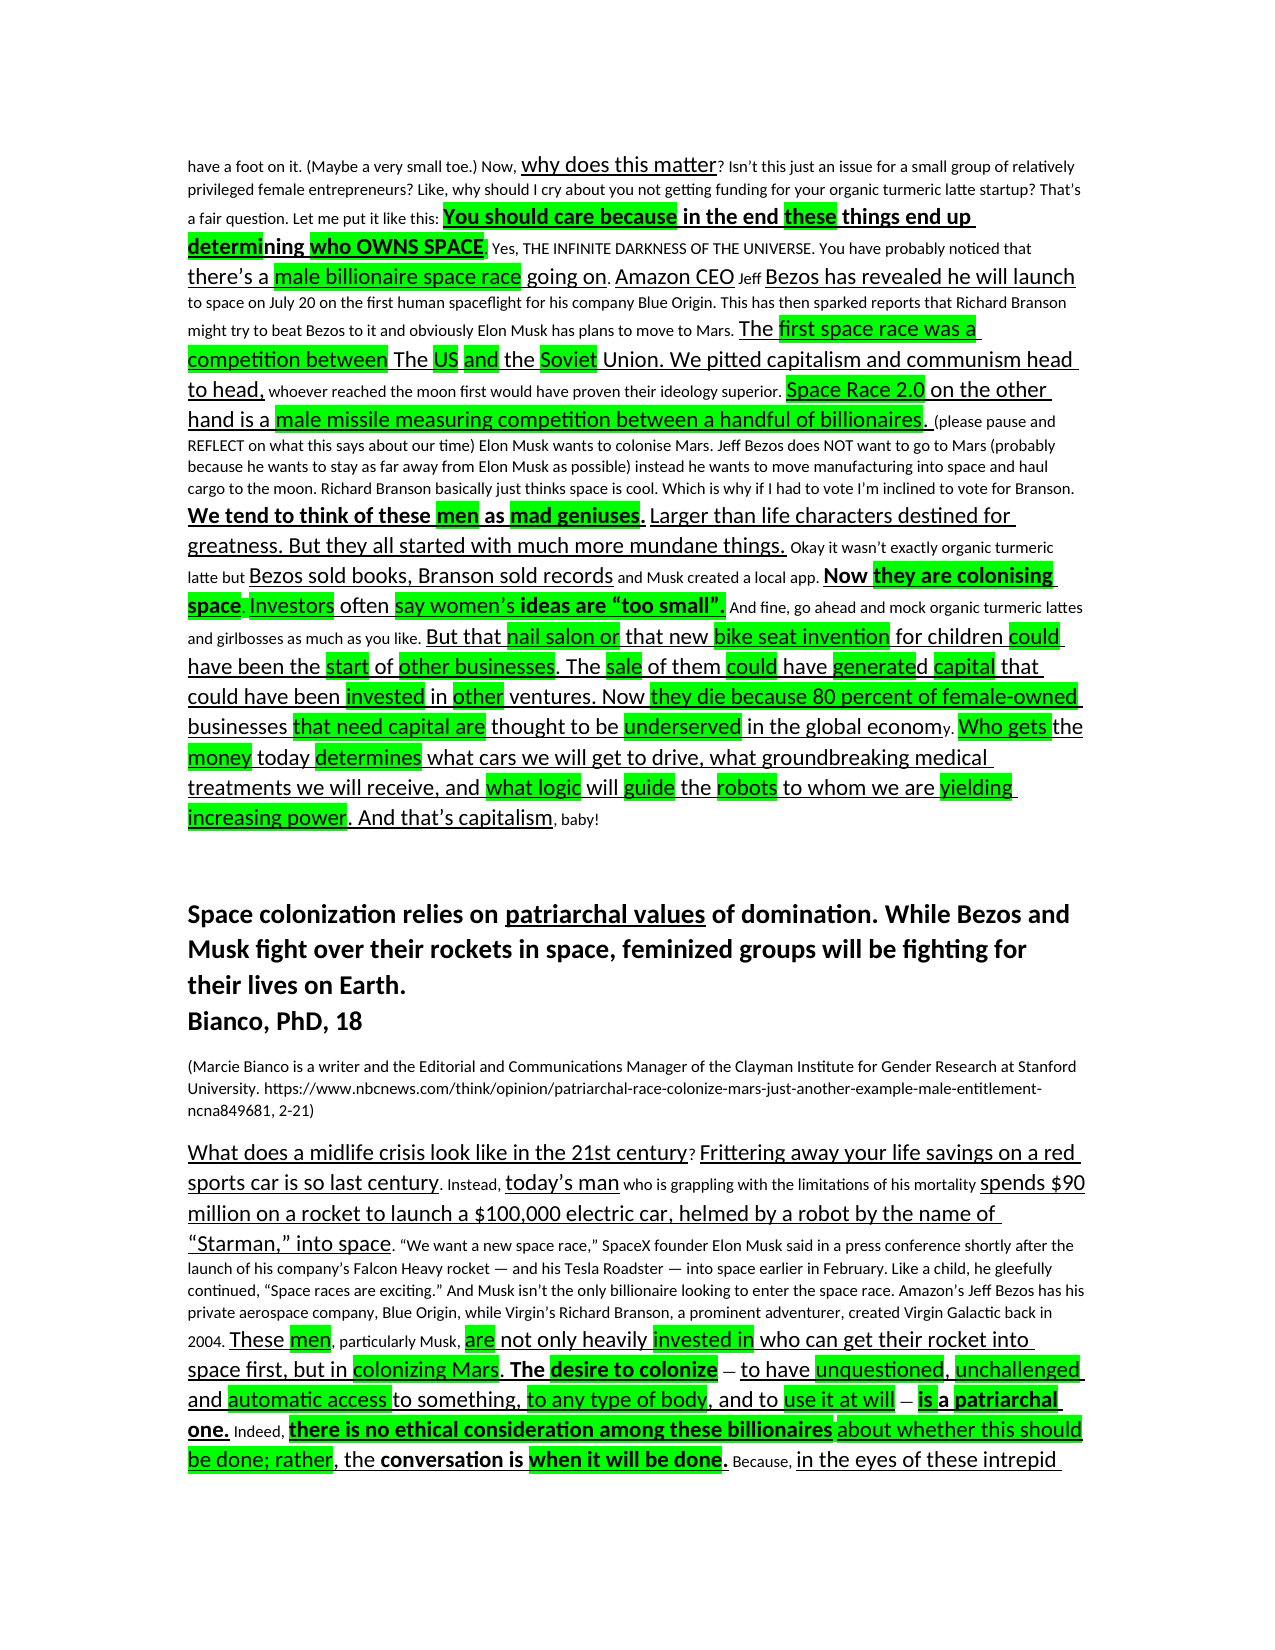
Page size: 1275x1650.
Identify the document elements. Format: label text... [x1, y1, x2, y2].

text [187, 150, 1087, 831]
text Bianco, PhD, 18 [187, 1004, 1087, 1037]
subtitle Space colonization relies on patriarchal values of domination. While Bezos and Musk fight over their rockets in space, feminized groups will be fighting for their lives on Earth. [187, 897, 1087, 1001]
text (Marcie Bianco is a writer and the Editorial and Communications Manager of the Clayman Institute for Gender Research at Stanford University. https://www.nbcnews.com/think/opinion/patriarchal-race-colonize-mars-just-another-example-male-entitlement-ncna849681, 2-21) [187, 1056, 1087, 1120]
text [187, 1138, 1087, 1474]
